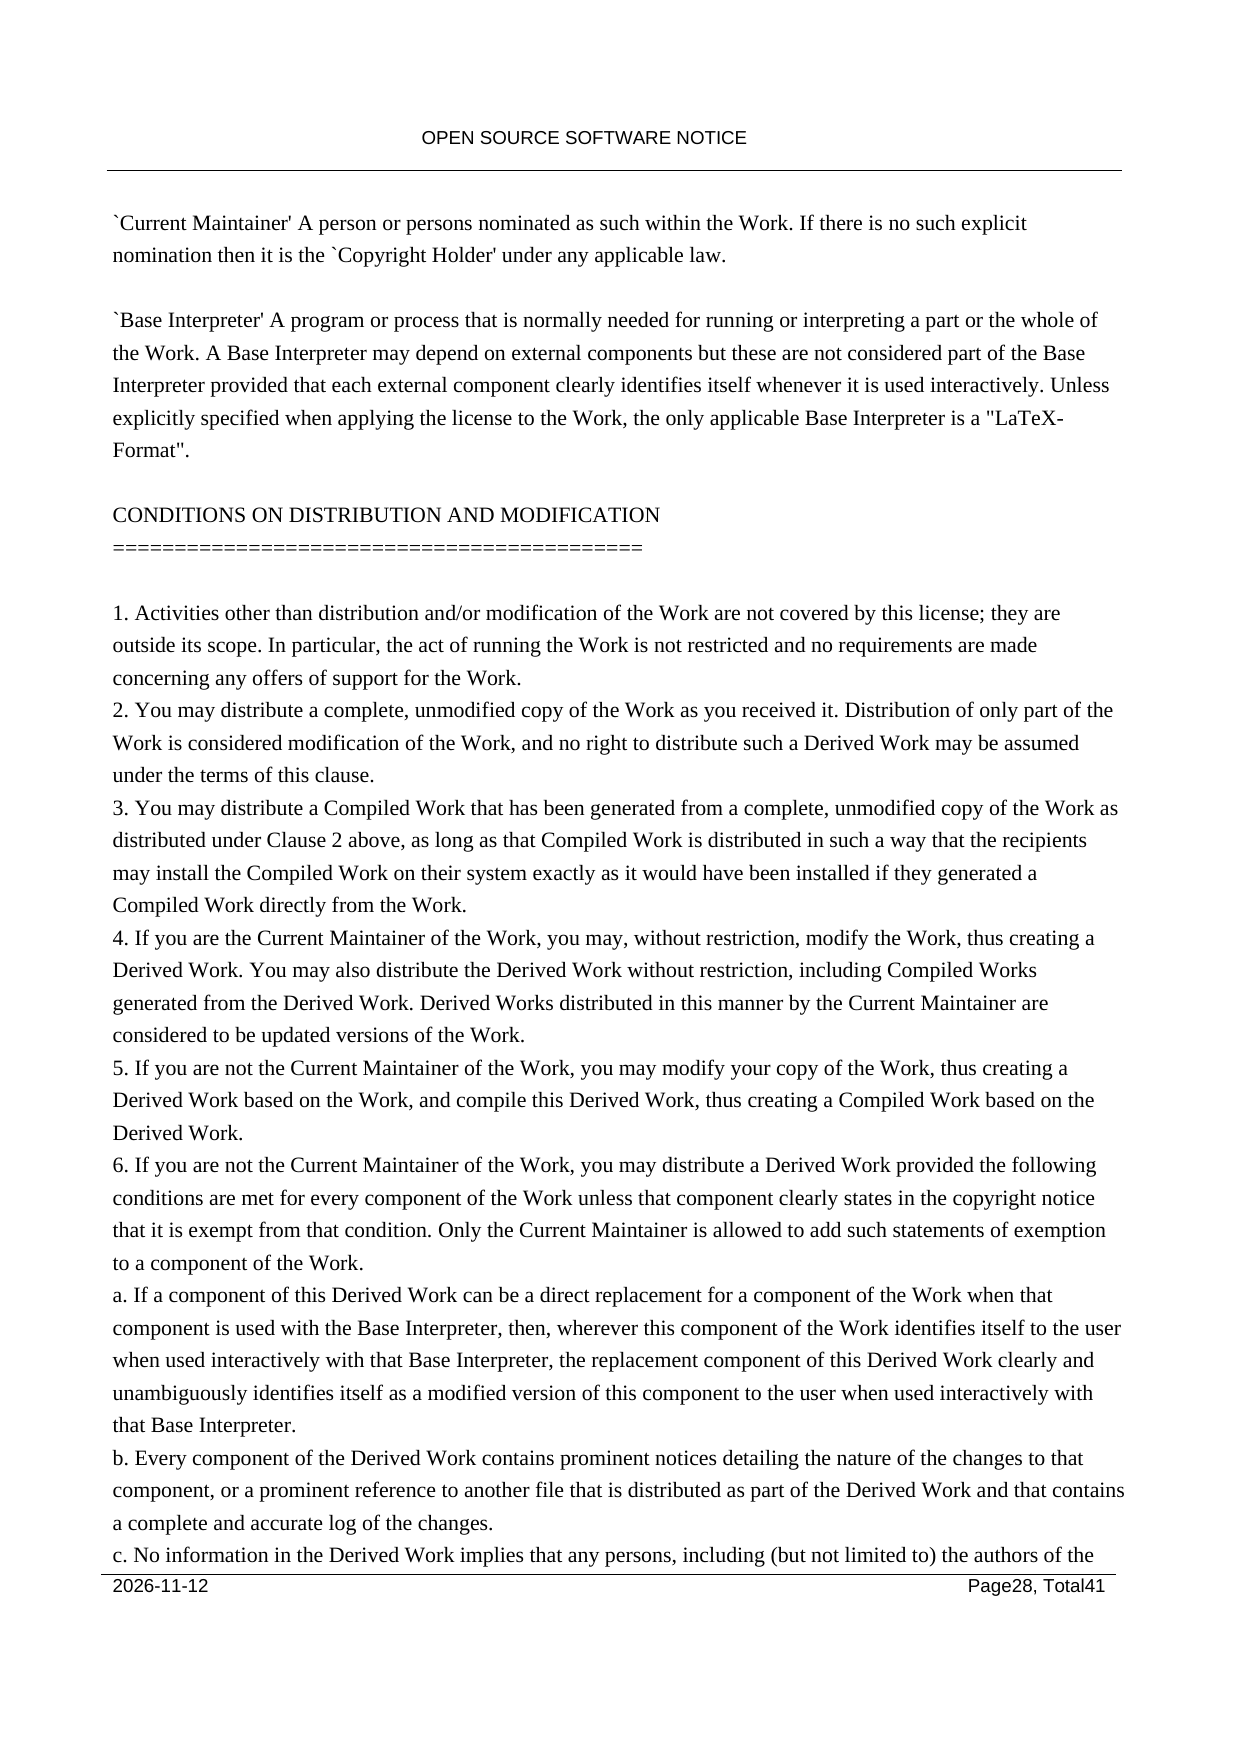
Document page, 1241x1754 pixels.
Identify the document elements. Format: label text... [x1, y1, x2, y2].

text `Base Interpreter' A program or process that is normally needed for running or interpreting a part or the whole of the Work. A Base Interpreter may depend on external components but these are not considered part of the Base Interpreter provided that each external component clearly identifies itself whenever it is used interactively. Unless explicitly specified when applying the license to the Work, the only applicable Base Interpreter is a "LaTeX-Format". [112, 304, 1128, 466]
text 2. You may distribute a complete, unmodified copy of the Work as you received it. Distribution of only part of the Work is considered modification of the Work, and no right to distribute such a Derived Work may be assumed under the terms of this clause. [112, 694, 1128, 791]
text a. If a component of this Derived Work can be a direct replacement for a component of the Work when that component is used with the Base Interpreter, then, wherever this component of the Work identifies itself to the user when used interactively with that Base Interpreter, the replacement component of this Derived Work clearly and unambiguously identifies itself as a modified version of this component to the user when used interactively with that Base Interpreter. [112, 1279, 1128, 1441]
text `Current Maintainer' A person or persons nominated as such within the Work. If there is no such explicit nomination then it is the `Copyright Holder' under any applicable law. [112, 206, 1128, 271]
text b. Every component of the Derived Work contains prominent notices detailing the nature of the changes to that component, or a prominent reference to another file that is distributed as part of the Derived Work and that contains a complete and accurate log of the changes. [112, 1441, 1128, 1539]
text 1. Activities other than distribution and/or modification of the Work are not covered by this license; they are outside its scope. In particular, the act of running the Work is not restricted and no requirements are made concerning any offers of support for the Work. [112, 596, 1128, 694]
text =========================================== [112, 531, 1128, 564]
text 3. You may distribute a Compiled Work that has been generated from a complete, unmodified copy of the Work as distributed under Clause 2 above, as long as that Compiled Work is distributed in such a way that the recipients may install the Compiled Work on their system exactly as it would have been installed if they generated a Compiled Work directly from the Work. [112, 791, 1128, 921]
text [112, 1539, 1128, 1571]
text 4. If you are the Current Maintainer of the Work, you may, without restriction, modify the Work, thus creating a Derived Work. You may also distribute the Derived Work without restriction, including Compiled Works generated from the Derived Work. Derived Works distributed in this manner by the Current Maintainer are considered to be updated versions of the Work. [112, 921, 1128, 1051]
text CONDITIONS ON DISTRIBUTION AND MODIFICATION [112, 499, 1128, 531]
text 5. If you are not the Current Maintainer of the Work, you may modify your copy of the Work, thus creating a Derived Work based on the Work, and compile this Derived Work, thus creating a Compiled Work based on the Derived Work. [112, 1051, 1128, 1149]
text 6. If you are not the Current Maintainer of the Work, you may distribute a Derived Work provided the following conditions are met for every component of the Work unless that component clearly states in the copyright notice that it is exempt from that condition. Only the Current Maintainer is allowed to add such statements of exemption to a component of the Work. [112, 1149, 1128, 1279]
